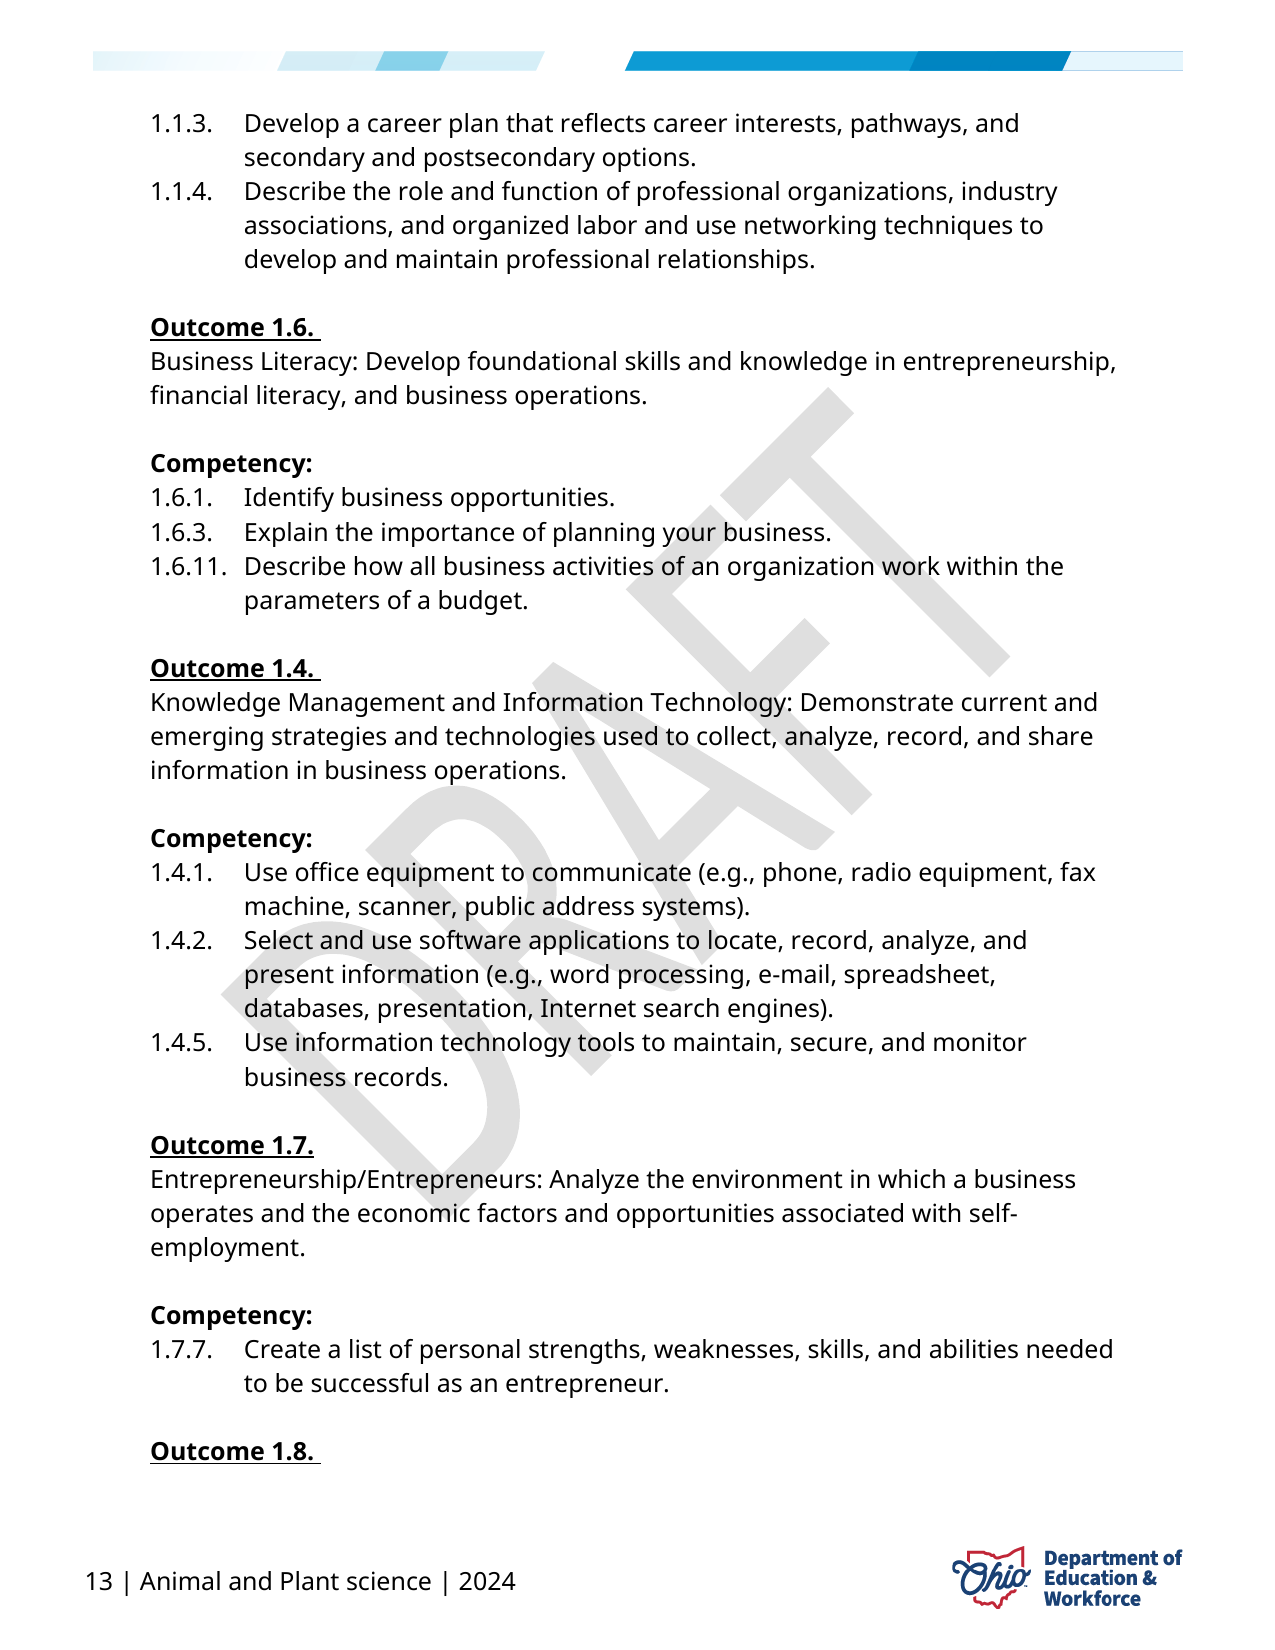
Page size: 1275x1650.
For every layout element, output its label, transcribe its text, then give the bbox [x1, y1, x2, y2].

text Business Literacy: Develop foundational skills and knowledge in entrepreneurship, financial literacy, and business operations. [150, 344, 1125, 412]
text Outcome 1.8. [150, 1434, 1125, 1468]
text 1.4.5. Use information technology tools to maintain, secure, and monitor business records. [150, 1025, 1125, 1093]
text Competency: [150, 1298, 1125, 1332]
text 1.4.2. Select and use software applications to locate, record, analyze, and present information (e.g., word processing, e-mail, spreadsheet, databases, presentation, Internet search engines). [150, 923, 1125, 1025]
text 1.1.3. Develop a career plan that reflects career interests, pathways, and secondary and postsecondary options. [150, 105, 1125, 173]
text Knowledge Management and Information Technology: Demonstrate current and emerging strategies and technologies used to collect, analyze, record, and share information in business operations. [150, 684, 1125, 787]
text 1.7.7. Create a list of personal strengths, weaknesses, skills, and abilities needed to be successful as an entrepreneur. [150, 1332, 1125, 1400]
text Competency: [150, 821, 1125, 855]
text Entrepreneurship/Entrepreneurs: Analyze the environment in which a business operates and the economic factors and opportunities associated with self-employment. [150, 1161, 1125, 1263]
text 1.6.1. Identify business opportunities. [150, 480, 1125, 514]
text Outcome 1.6. [150, 310, 1125, 344]
picture [8, 19, 1267, 1647]
text 1.4.1. Use office equipment to communicate (e.g., phone, radio equipment, fax machine, scanner, public address systems). [150, 855, 1125, 923]
text 1.1.4. Describe the role and function of professional organizations, industry associations, and organized labor and use networking techniques to develop and maintain professional relationships. [150, 173, 1125, 276]
text 1.6.3. Explain the importance of planning your business. [150, 514, 1125, 548]
text Outcome 1.7. [150, 1127, 1125, 1161]
text 1.6.11. Describe how all business activities of an organization work within the parameters of a budget. [150, 548, 1125, 616]
text Outcome 1.4. [150, 650, 1125, 684]
text Competency: [150, 446, 1125, 480]
